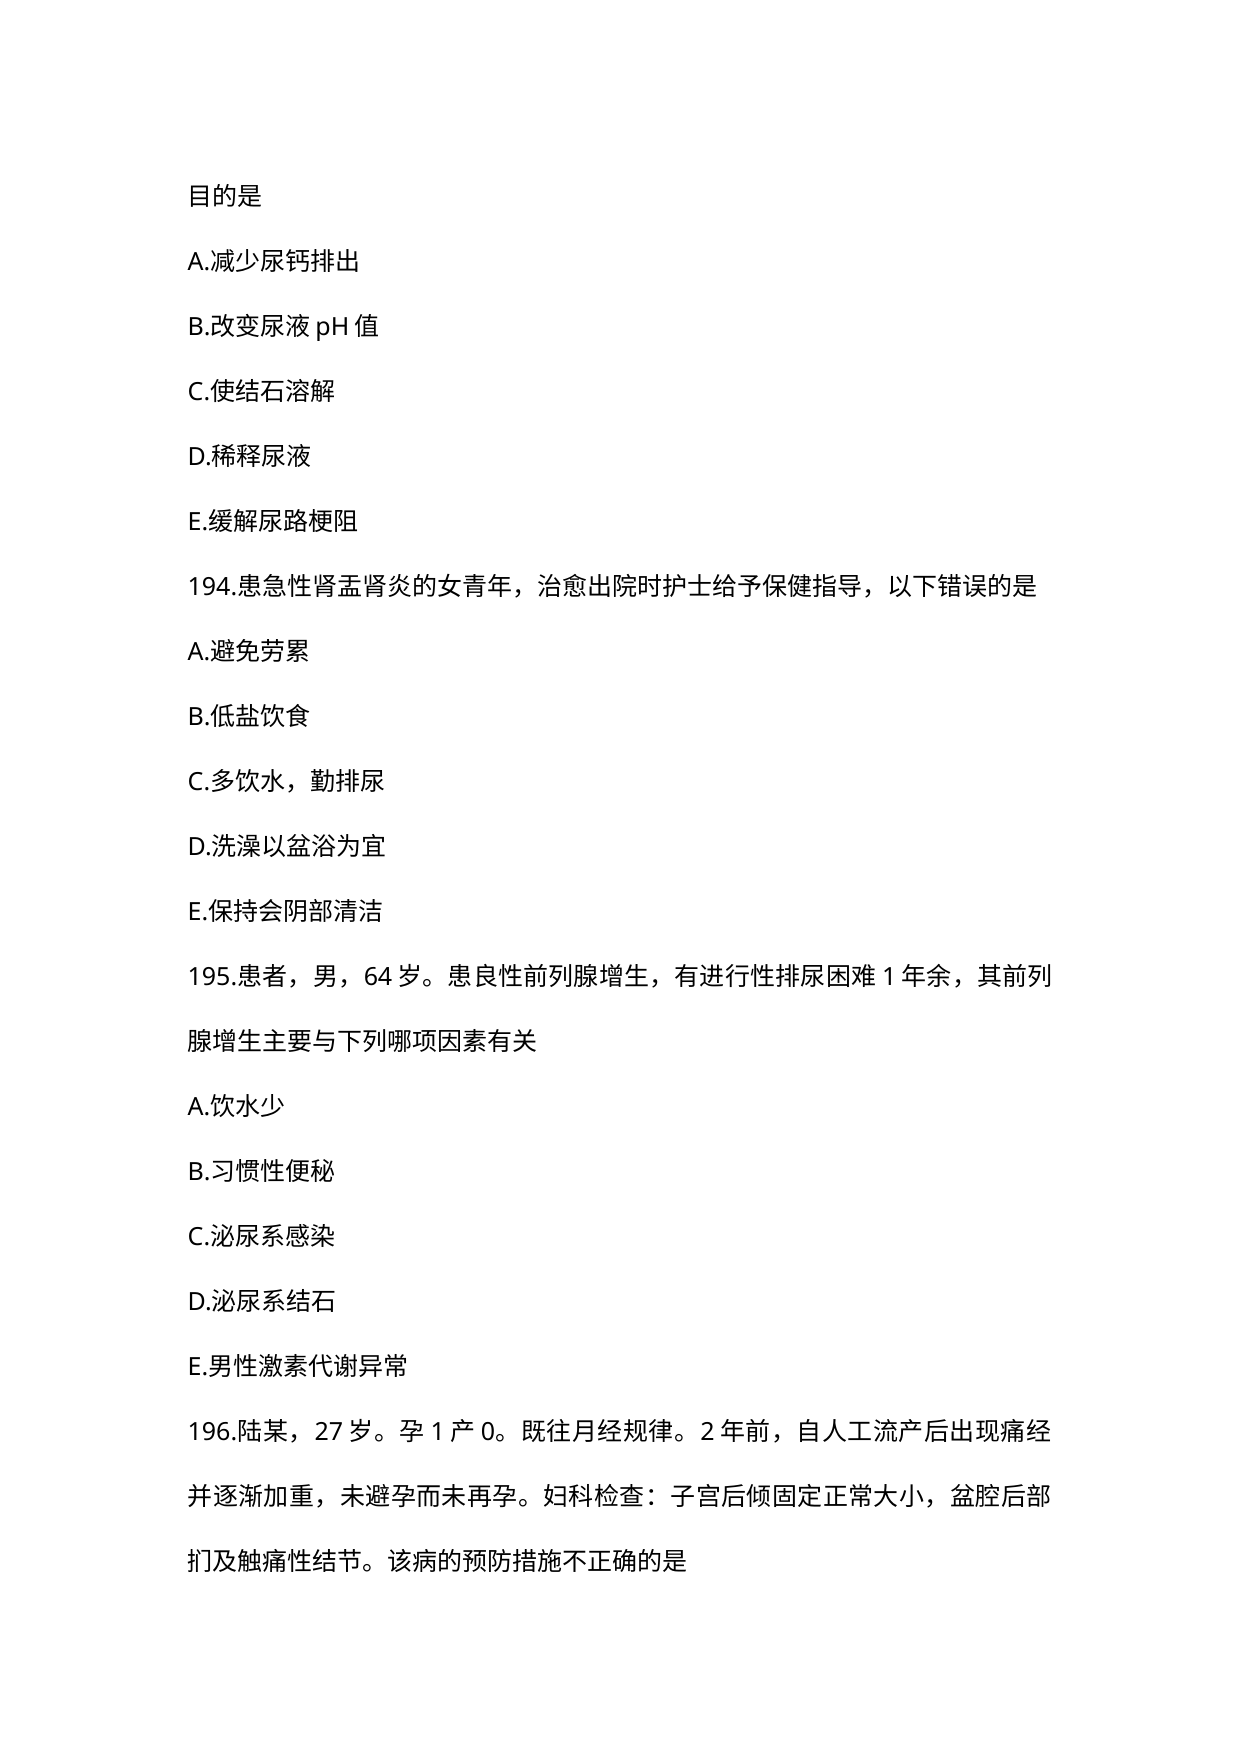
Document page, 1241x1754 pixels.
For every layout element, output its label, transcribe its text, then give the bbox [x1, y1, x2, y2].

text 194.患急性肾盂肾炎的女青年，治愈出院时护士给予保健指导，以下错误的是 [187, 552, 1053, 617]
text E.男性激素代谢异常 [187, 1332, 1053, 1397]
text C.使结石溶解 [187, 357, 1053, 422]
text A.避免劳累 [187, 617, 1053, 682]
text C.泌尿系感染 [187, 1202, 1053, 1267]
text D.稀释尿液 [187, 422, 1053, 487]
text D.泌尿系结石 [187, 1267, 1053, 1332]
text 195.患者，男，64岁。患良性前列腺增生，有进行性排尿困难1年余，其前列腺增生主要与下列哪项因素有关 [187, 942, 1053, 1072]
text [187, 162, 1053, 227]
text B.习惯性便秘 [187, 1137, 1053, 1202]
text C.多饮水，勤排尿 [187, 747, 1053, 812]
text A.饮水少 [187, 1072, 1053, 1137]
text B.改变尿液pH值 [187, 292, 1053, 357]
text E.缓解尿路梗阻 [187, 487, 1053, 552]
text D.洗澡以盆浴为宜 [187, 812, 1053, 877]
text 196.陆某，27岁。孕1产0。既往月经规律。2年前，自人工流产后出现痛经并逐渐加重，未避孕而未再孕。妇科检查：子宫后倾固定正常大小，盆腔后部扪及触痛性结节。该病的预防措施不正确的是 [187, 1397, 1053, 1592]
text A.减少尿钙排出 [187, 227, 1053, 292]
text B.低盐饮食 [187, 682, 1053, 747]
text E.保持会阴部清洁 [187, 877, 1053, 942]
